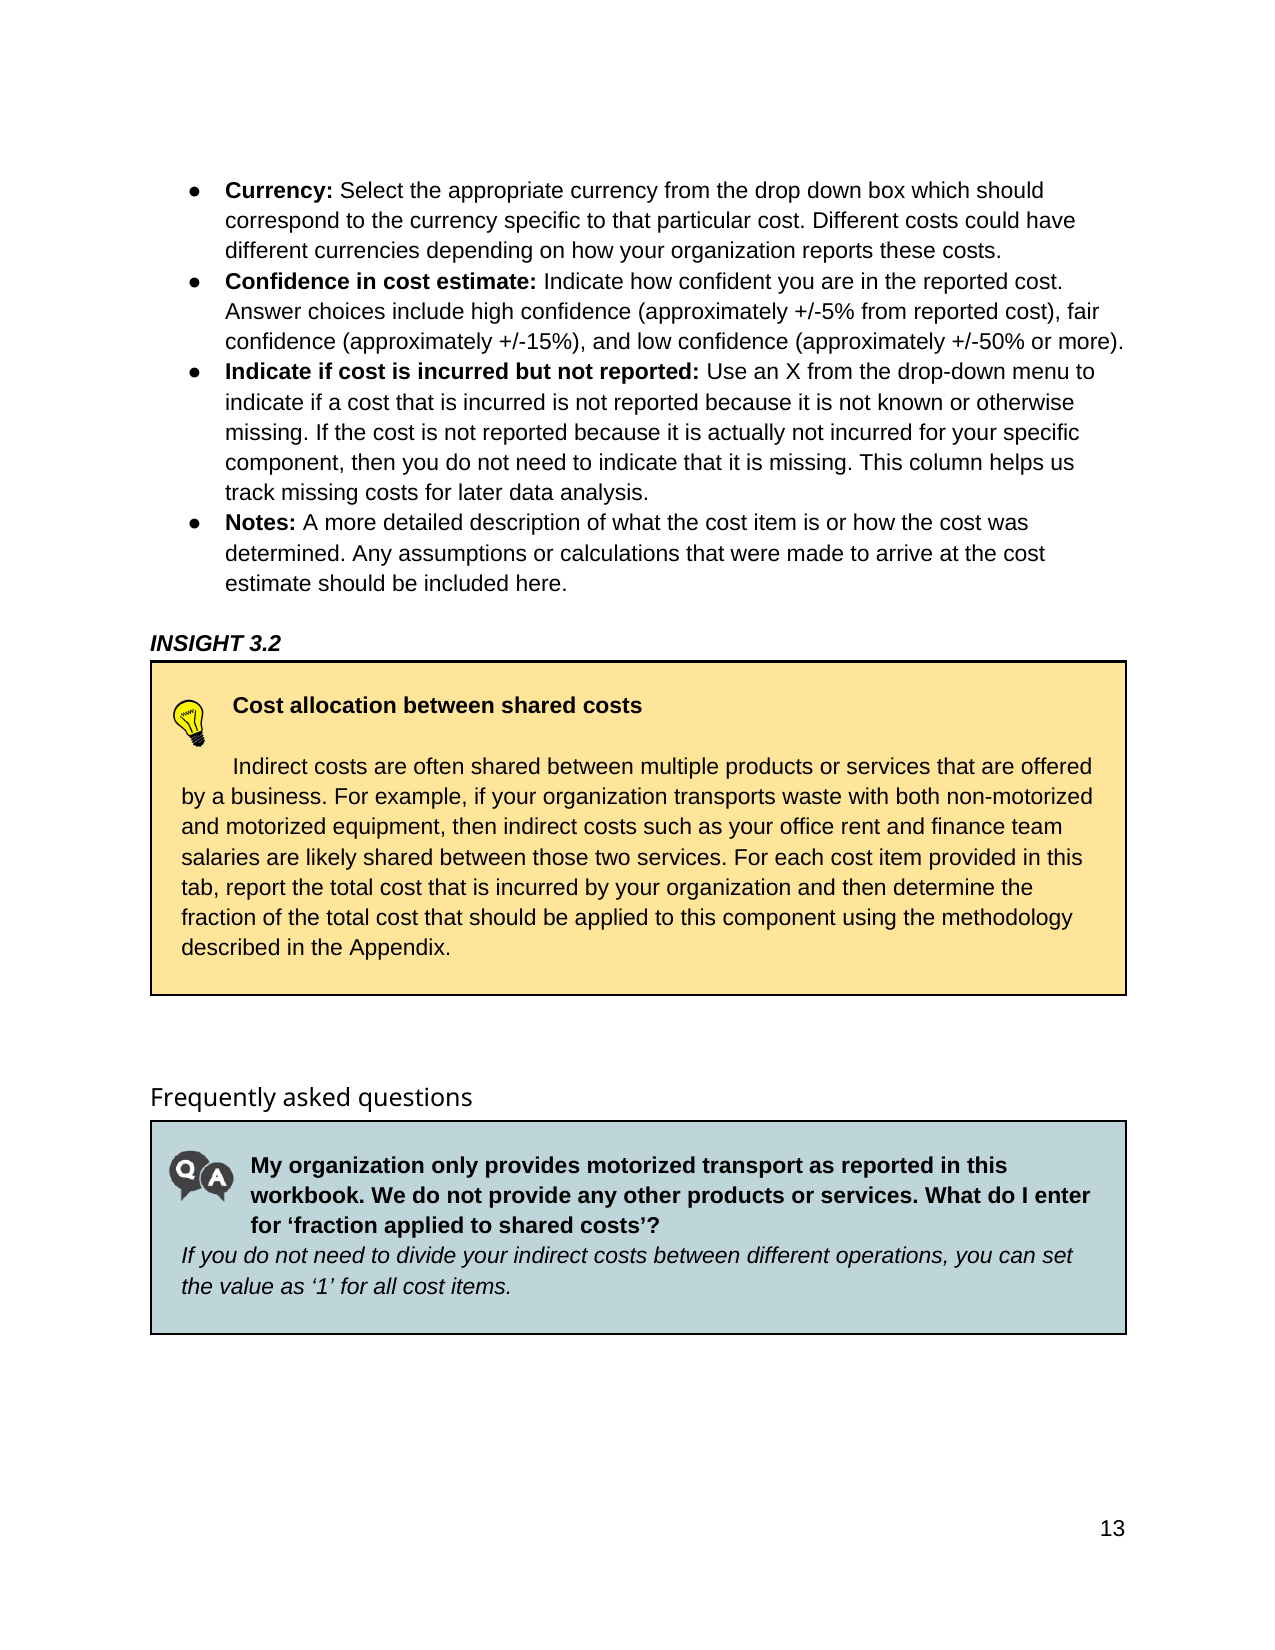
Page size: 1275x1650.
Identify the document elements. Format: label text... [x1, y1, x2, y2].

list Notes: A more detailed description of what the cost item is or how the cost was determined. Any assumptions or calculations that were made to arrive at the cost estimate should be included here. [187, 509, 1125, 596]
picture [161, 693, 223, 754]
text INSIGHT 3.2 [150, 630, 1125, 657]
list Confidence in cost estimate: Indicate how confident you are in the reported cost. Answer choices include high confidence (approximately +/-5% from reported cost), fair confidence (approximately +/-15%), and low confidence (approximately +/-50% or more). [187, 268, 1125, 354]
table_header My organization only provides motorized transport as reported in this workbook. We do not provide any other products or services. What do I enter for ‘fraction applied to shared costs’? If you do not need to divide your indirect costs between different operations, you can set the value as ‘1’ for all cost items. [152, 1122, 1125, 1333]
subtitle Frequently asked questions [150, 1079, 1125, 1113]
table_header Cost allocation between shared costs Indirect costs are often shared between multiple products or services that are offered by a business. For example, if your organization transports waste with both non-motorized and motorized equipment, then indirect costs such as your office rent and finance team salaries are likely shared between those two services. For each cost item provided in this tab, report the total cost that is incurred by your organization and then determine the fraction of the total cost that should be applied to this component using the methodology described in the Appendix. [152, 663, 1125, 994]
picture [160, 1133, 242, 1215]
list Currency: Select the appropriate currency from the drop down box which should correspond to the currency specific to that particular cost. Different costs could have different currencies depending on how your organization reports these costs. [187, 177, 1125, 264]
list Indicate if cost is incurred but not reported: Use an X from the drop-down menu to indicate if a cost that is incurred is not reported because it is not known or otherwise missing. If the cost is not reported because it is actually not incurred for your specific component, then you do not need to indicate that it is missing. This column helps us track missing costs for later data analysis. [187, 358, 1125, 506]
